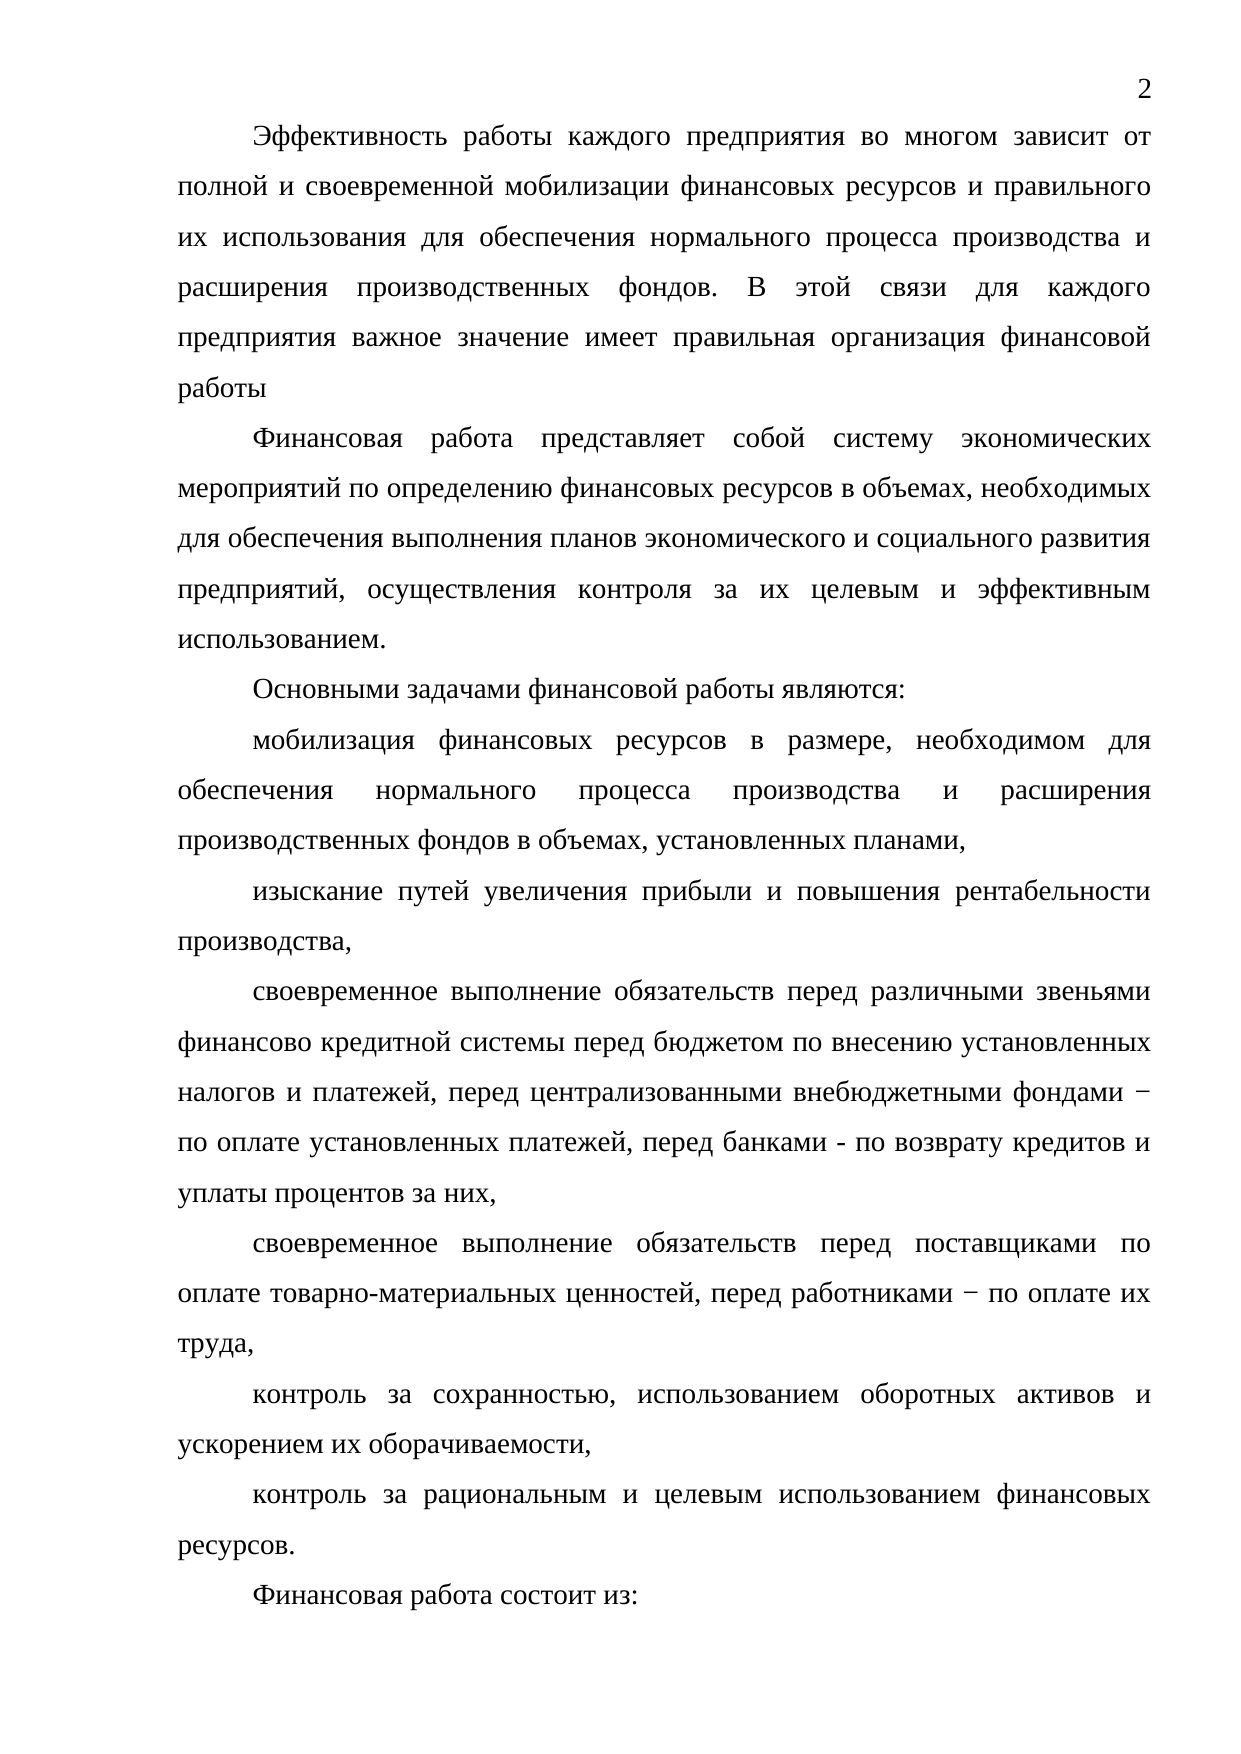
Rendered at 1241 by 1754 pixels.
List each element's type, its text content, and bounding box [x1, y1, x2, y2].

text Основными задачами финансовой работы являются: [177, 672, 1152, 705]
text своевременное выполнение обязательств перед поставщиками по оплате товарно-материальных ценностей, перед работниками − по оплате их труда, [177, 1225, 1152, 1359]
text контроль за рациональным и целевым использованием финансовых ресурсов. [177, 1477, 1152, 1560]
text мобилизация финансовых ресурсов в размере, необходимом для обеспечения нормального процесса производства и расширения производственных фондов в объемах, установленных планами, [177, 722, 1152, 856]
text своевременное выполнение обязательств перед различными звеньями финансово кредитной системы перед бюджетом по внесению установленных налогов и платежей, перед централизованными внебюджетными фондами − по оплате установленных платежей, перед банками - по возврату кредитов и уплаты процентов за них, [177, 973, 1152, 1208]
text Эффективность работы каждого предприятия во многом зависит от полной и своевременной мобилизации финансовых ресурсов и правильного их использования для обеспечения нормального процесса производства и расширения производственных фондов. В этой связи для каждого предприятия важное значение имеет правильная организация финансовой работы [177, 118, 1152, 403]
text изыскание путей увеличения прибыли и повышения рентабельности производства, [177, 873, 1152, 957]
text контроль за сохранностью, использованием оборотных активов и ускорением их оборачиваемости, [177, 1376, 1152, 1460]
text Финансовая работа состоит из: [177, 1577, 1152, 1611]
text Финансовая работа представляет собой систему экономических мероприятий по определению финансовых ресурсов в объемах, необходимых для обеспечения выполнения планов экономического и социального развития предприятий, осуществления контроля за их целевым и эффективным использованием. [177, 420, 1152, 655]
